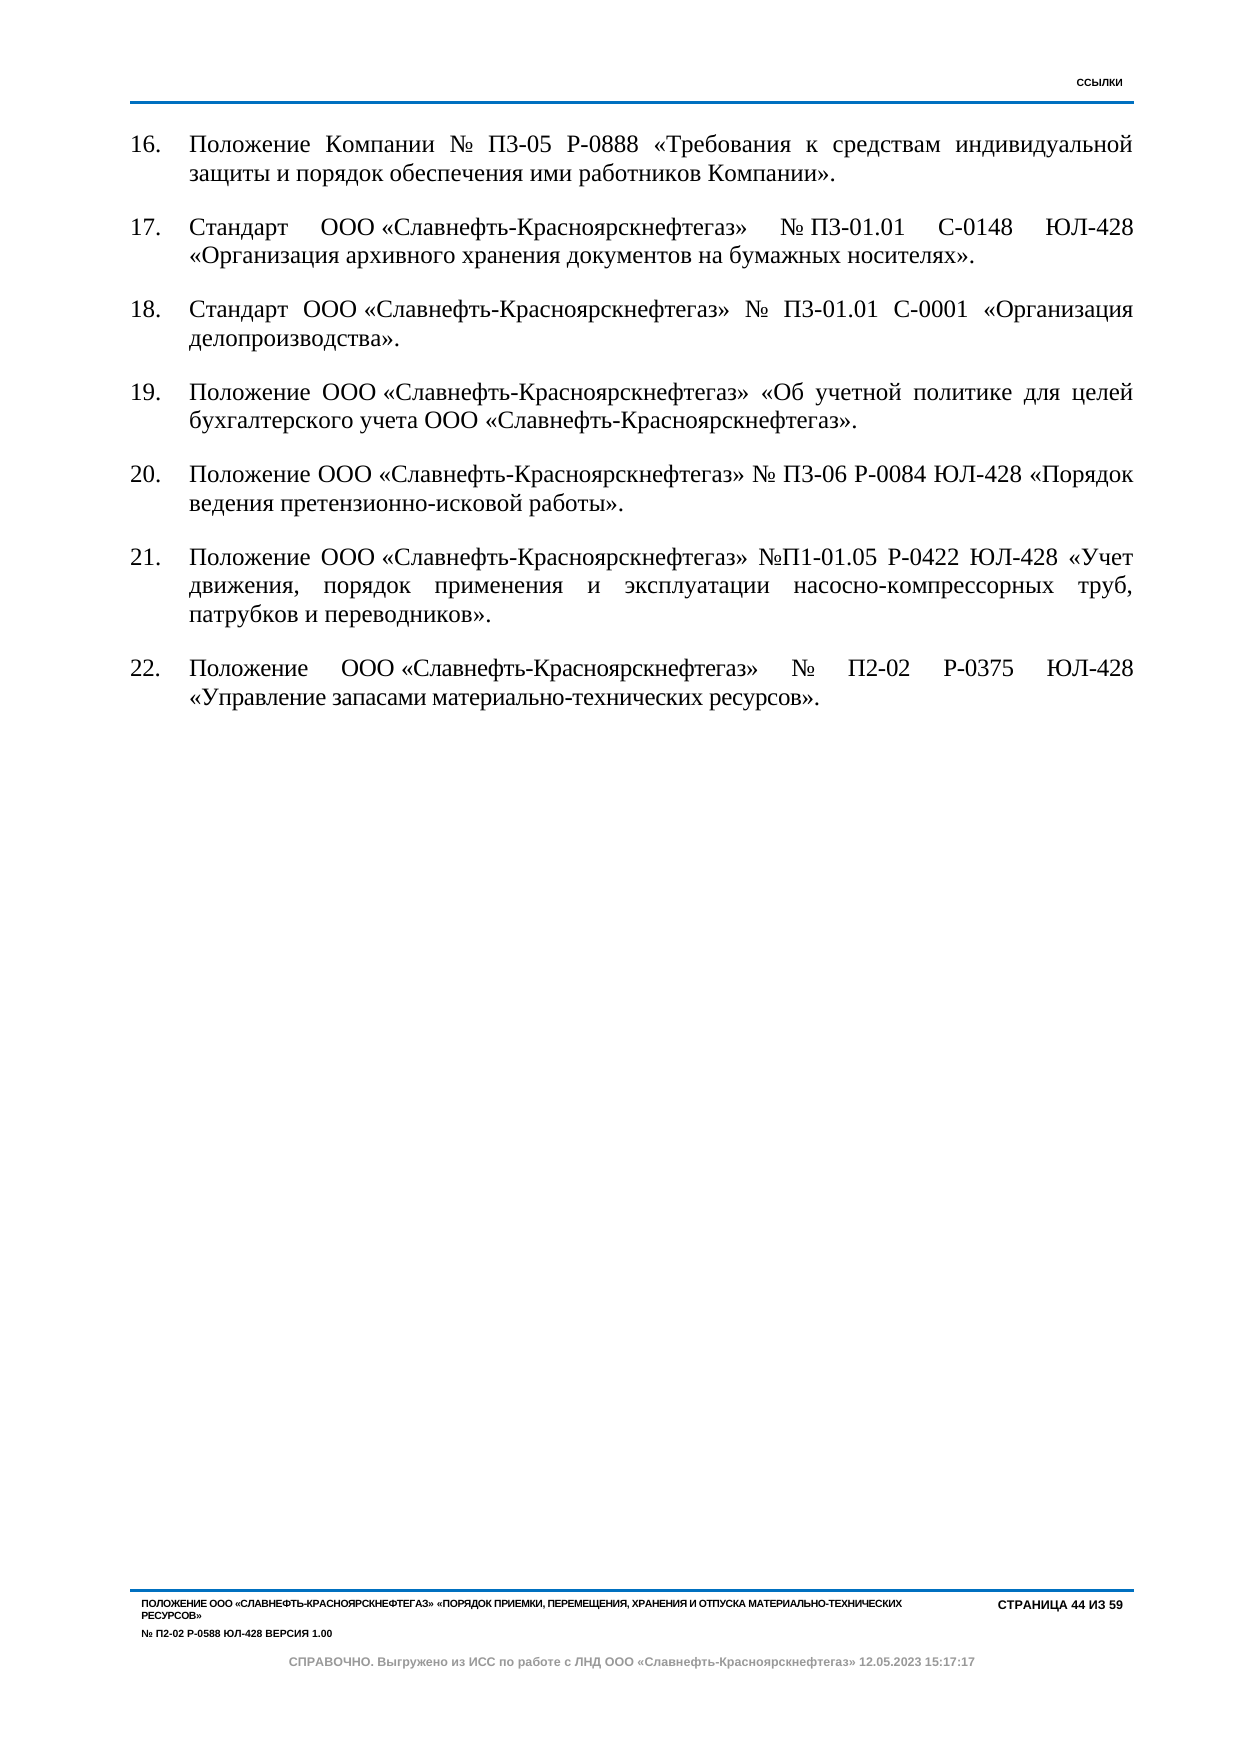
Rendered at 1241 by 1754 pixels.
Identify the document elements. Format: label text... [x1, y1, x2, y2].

list Стандарт ООО «Славнефть-Красноярскнефтегаз» № П3-01.01 С-0001 «Организация делопроизводства». [130, 294, 1134, 352]
list Стандарт ООО «Славнефть-Красноярскнефтегаз» № П3-01.01 С-0148 ЮЛ-428 «Организация архивного хранения документов на бумажных носителях». [130, 212, 1134, 269]
list Положение ООО «Славнефть-Красноярскнефтегаз» «Об учетной политике для целей бухгалтерского учета ООО «Славнефть-Красноярскнефтегаз». [130, 377, 1134, 434]
list Положение ООО «Славнефть-Красноярскнефтегаз» №П1-01.05 Р-0422 ЮЛ-428 «Учет движения, порядок применения и эксплуатации насосно-компрессорных труб, патрубков и переводников». [130, 542, 1134, 628]
list Положение Компании № П3-05 Р-0888 «Требования к средствам индивидуальной защиты и порядок обеспечения ими работников Компании». [130, 129, 1134, 187]
list Положение ООО «Славнефть-Красноярскнефтегаз» № П2-02 Р-0375 ЮЛ-428 «Управление запасами материально-технических ресурсов». [130, 653, 1134, 711]
list Положение ООО «Славнефть-Красноярскнефтегаз» № П3-06 Р-0084 ЮЛ-428 «Порядок ведения претензионно-исковой работы». [130, 459, 1134, 517]
